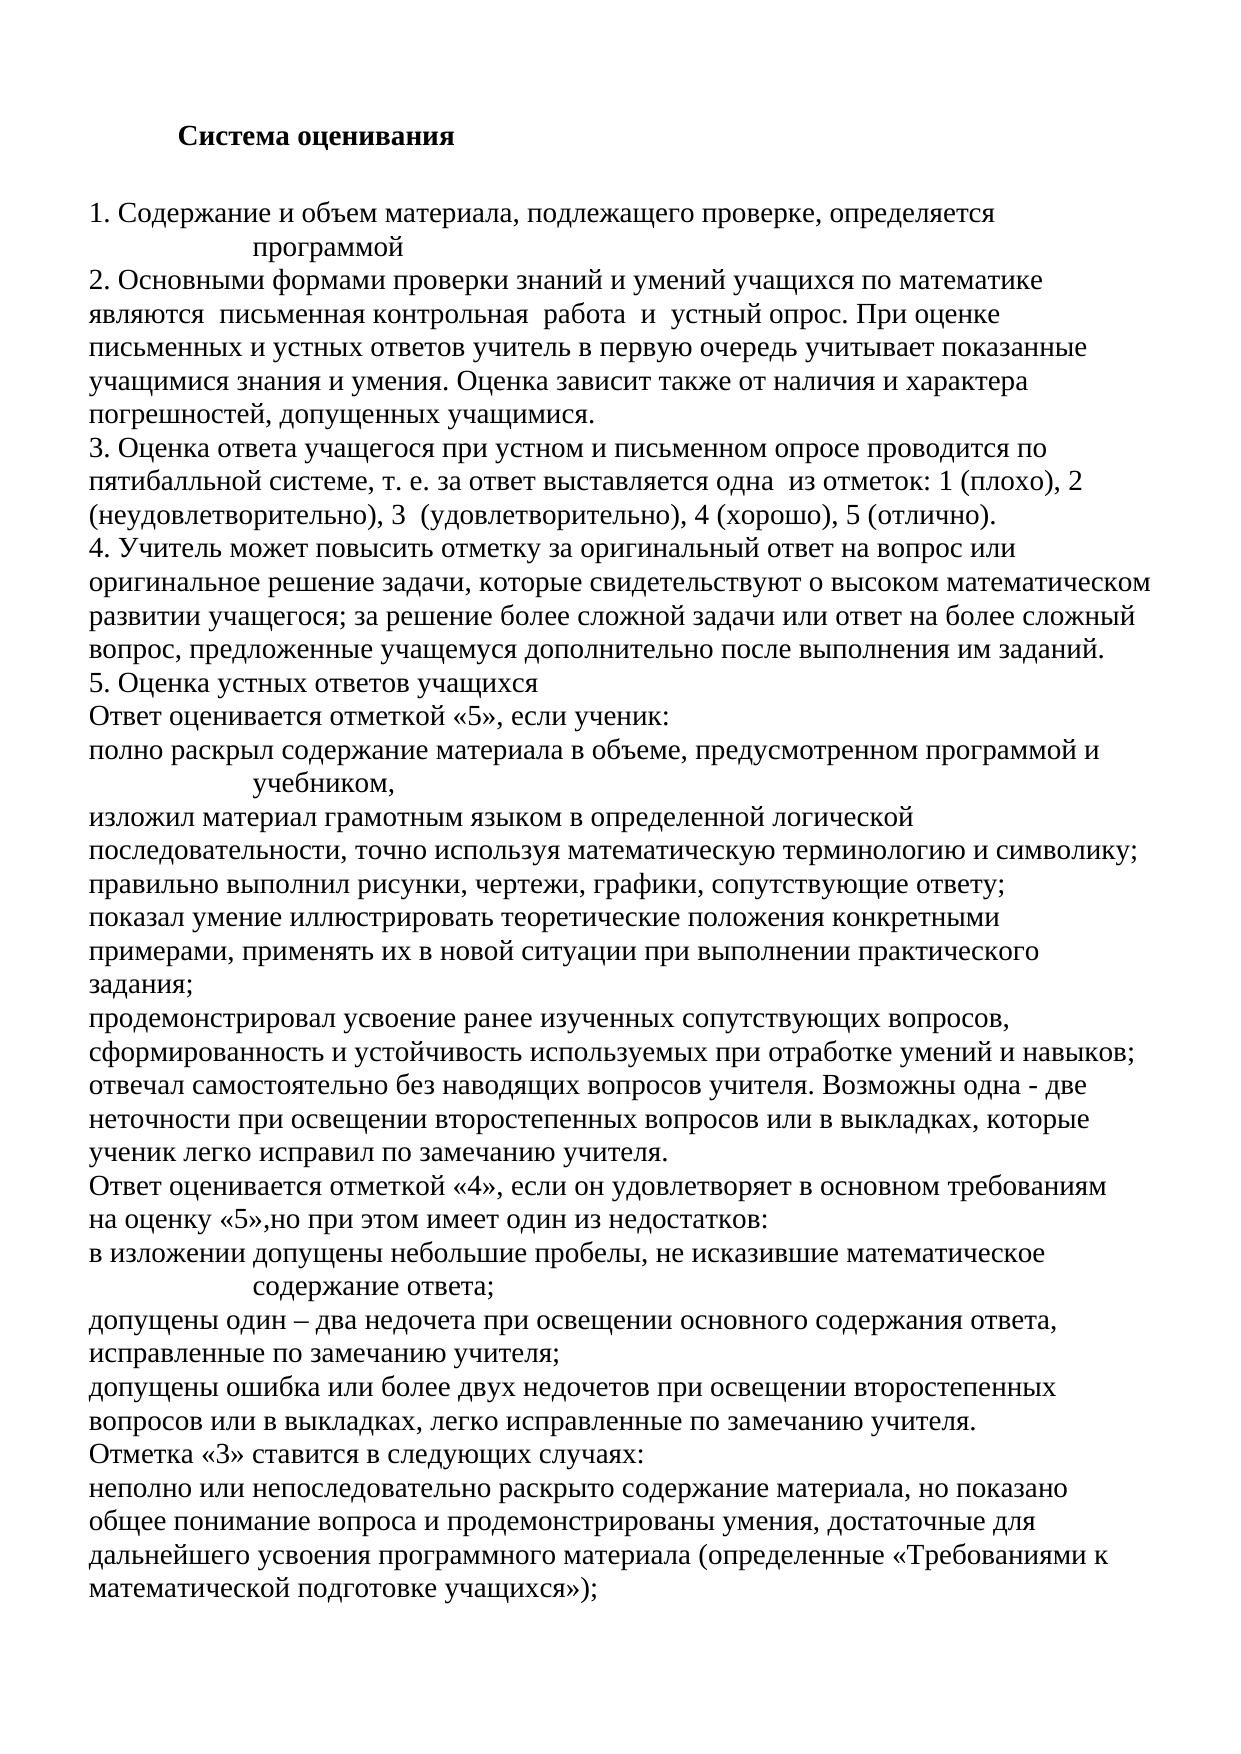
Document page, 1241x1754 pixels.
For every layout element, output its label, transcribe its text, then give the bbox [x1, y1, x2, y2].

text отвечал самостоятельно без наводящих вопросов учителя. Возможны одна - две неточности при освещении второстепенных вопросов или в выкладках, которые ученик легко исправил по замечанию учителя. [88, 1067, 1152, 1168]
text 2. Основными формами проверки знаний и умений учащихся по математике являются письменная контрольная работа и устный опрос. При оценке письменных и устных ответов учитель в первую очередь учитывает показанные учащимися знания и умения. Оценка зависит также от наличия и характера погрешностей, допущенных учащимися. [88, 262, 1152, 430]
text 3. Оценка ответа учащегося при устном и письменном опросе проводится по пятибалльной системе, т. е. за ответ выставляется одна из отметок: 1 (плохо), 2 (неудовлетворительно), 3 (удовлетворительно), 4 (хорошо), 5 (отлично). [88, 430, 1152, 531]
text 5. Оценка устных ответов учащихся [88, 665, 1152, 698]
text продемонстрировал усвоение ранее изученных сопутствующих вопросов, сформированность и устойчивость используемых при отработке умений и навыков; [88, 1000, 1152, 1067]
text Отметка «3» ставится в следующих случаях: [88, 1436, 1152, 1470]
text правильно выполнил рисунки, чертежи, графики, сопутствующие ответу; [88, 866, 1152, 899]
text Ответ оценивается отметкой «5», если ученик: [88, 698, 1152, 732]
text изложил материал грамотным языком в определенной логической последовательности, точно используя математическую терминологию и символику; [88, 799, 1152, 866]
text допущены один – два недочета при освещении основного содержания ответа, исправленные по замечанию учителя; [88, 1302, 1152, 1369]
text допущены ошибка или более двух недочетов при освещении второстепенных вопросов или в выкладках, легко исправленные по замечанию учителя. [88, 1369, 1152, 1436]
text Система оценивания [177, 118, 1152, 152]
text 1. Содержание и объем материала, подлежащего проверке, определяется программой [88, 195, 1152, 262]
text в изложении допущены небольшие пробелы, не исказившие математическое содержание ответа; [88, 1235, 1152, 1302]
text неполно или непоследовательно раскрыто содержание материала, но показано общее понимание вопроса и продемонстрированы умения, достаточные для дальнейшего усвоения программного материала (определенные «Требованиями к математической подготовке учащихся»); [88, 1470, 1152, 1604]
text 4. Учитель может повысить отметку за оригинальный ответ на вопрос или оригинальное решение задачи, которые свидетельствуют о высоком математическом развитии учащегося; за решение более сложной задачи или ответ на более сложный вопрос, предложенные учащемуся дополнительно после выполнения им заданий. [88, 531, 1152, 665]
text Ответ оценивается отметкой «4», если он удовлетворяет в основном требованиям на оценку «5»,но при этом имеет один из недостатков: [88, 1168, 1152, 1235]
text полно раскрыл содержание материала в объеме, предусмотренном программой и учебником, [88, 732, 1152, 799]
text показал умение иллюстрировать теоретические положения конкретными примерами, применять их в новой ситуации при выполнении практического задания; [88, 899, 1152, 1000]
